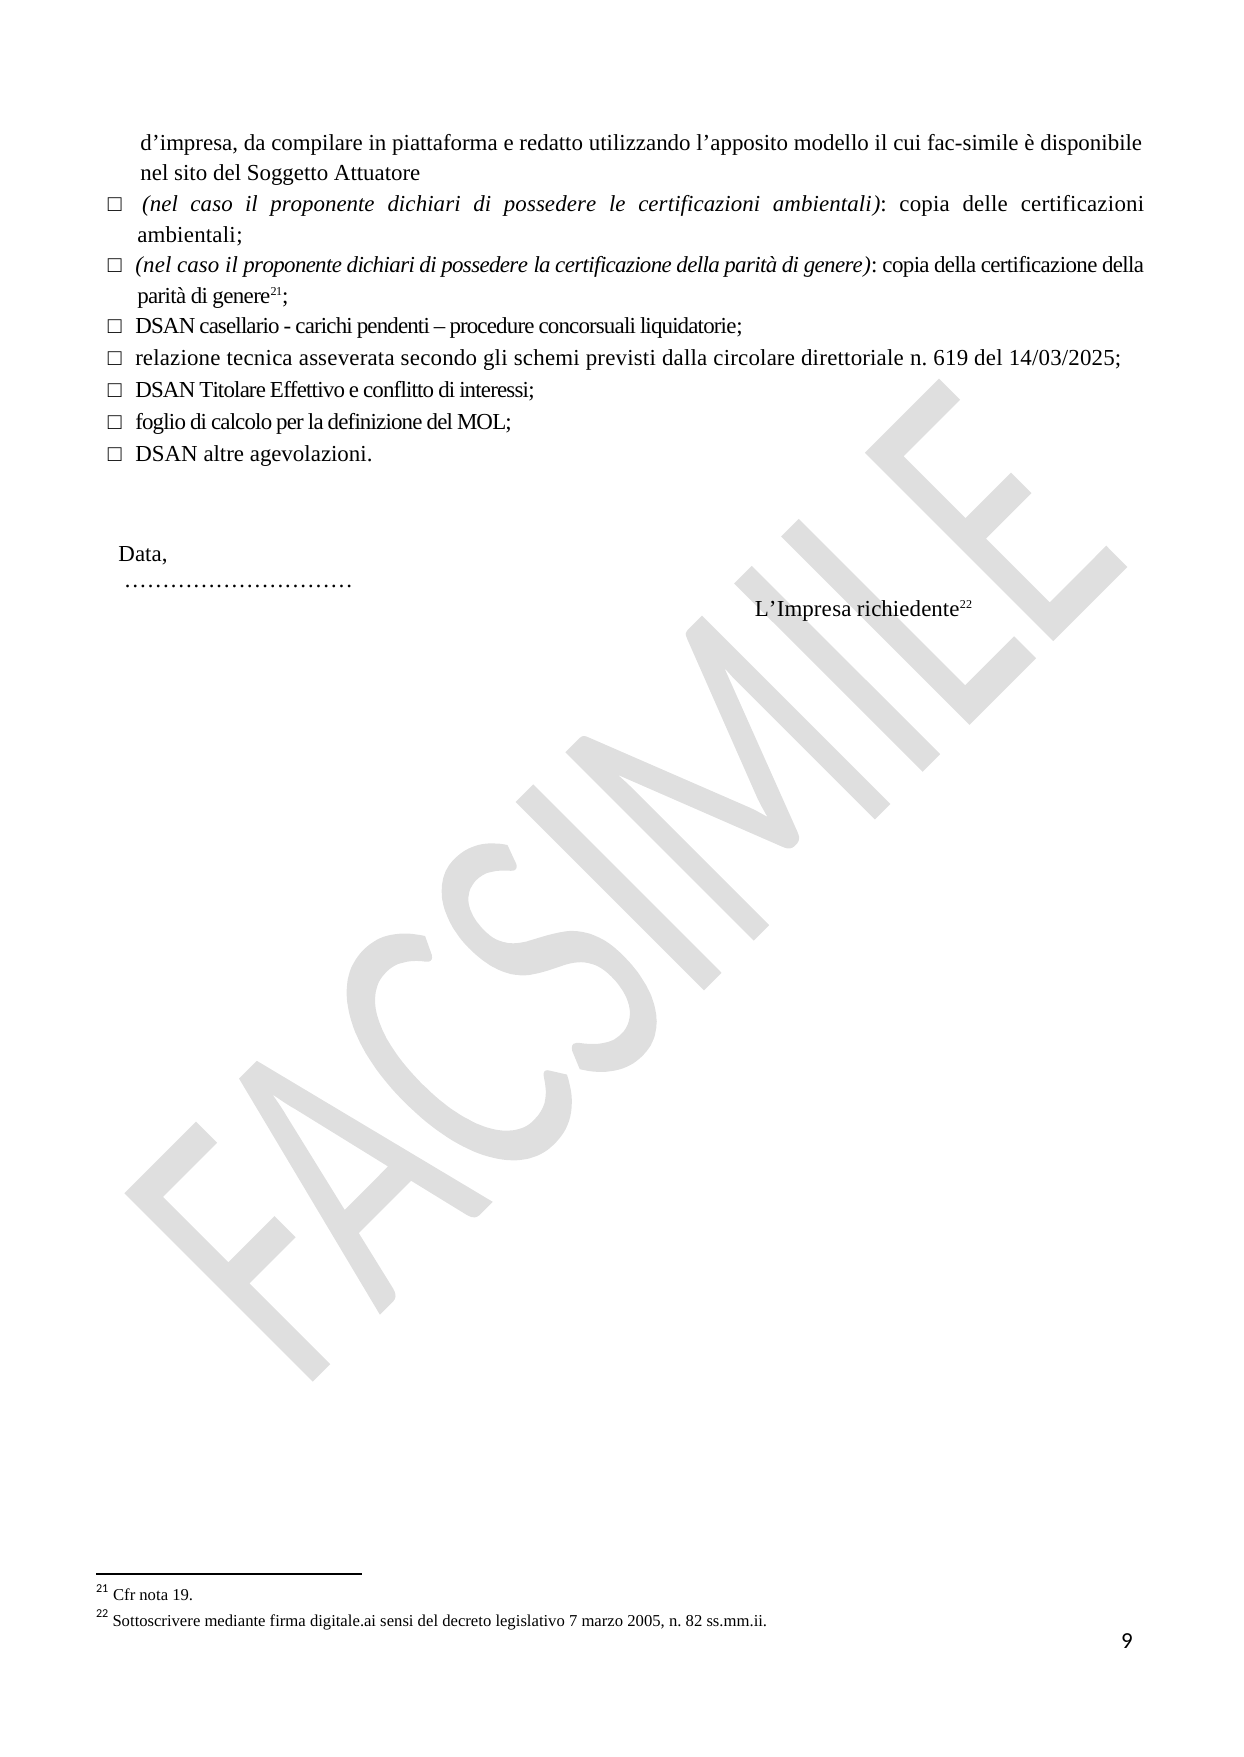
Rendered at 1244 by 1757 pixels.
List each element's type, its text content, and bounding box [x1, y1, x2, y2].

text Data, [118, 539, 1158, 565]
text □ foglio di calcolo per la definizione del MOL; [108, 408, 1144, 436]
text □ DSAN altre agevolazioni. [108, 439, 1144, 468]
text □ DSAN Titolare Effettivo e conflitto di interessi; [108, 376, 1144, 404]
text L’Impresa richiedente [749, 595, 977, 621]
text □ DSAN casellario - carichi pendenti – procedure concorsuali liquidatorie; [108, 312, 1144, 340]
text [111, 129, 1144, 186]
text ………………………… [118, 565, 1158, 591]
text □ relazione tecnica asseverata secondo gli schemi previsti dalla circolare direttoriale n. 619 del 14/03/2025; [108, 344, 1144, 372]
text □ (nel caso il proponente dichiari di possedere le certificazioni ambientali): copia delle certificazioni ambientali; [108, 189, 1144, 247]
text □ (nel caso il proponente dichiari di possedere la certificazione della parità di genere): copia della certificazione della parità di genere; [108, 251, 1144, 309]
